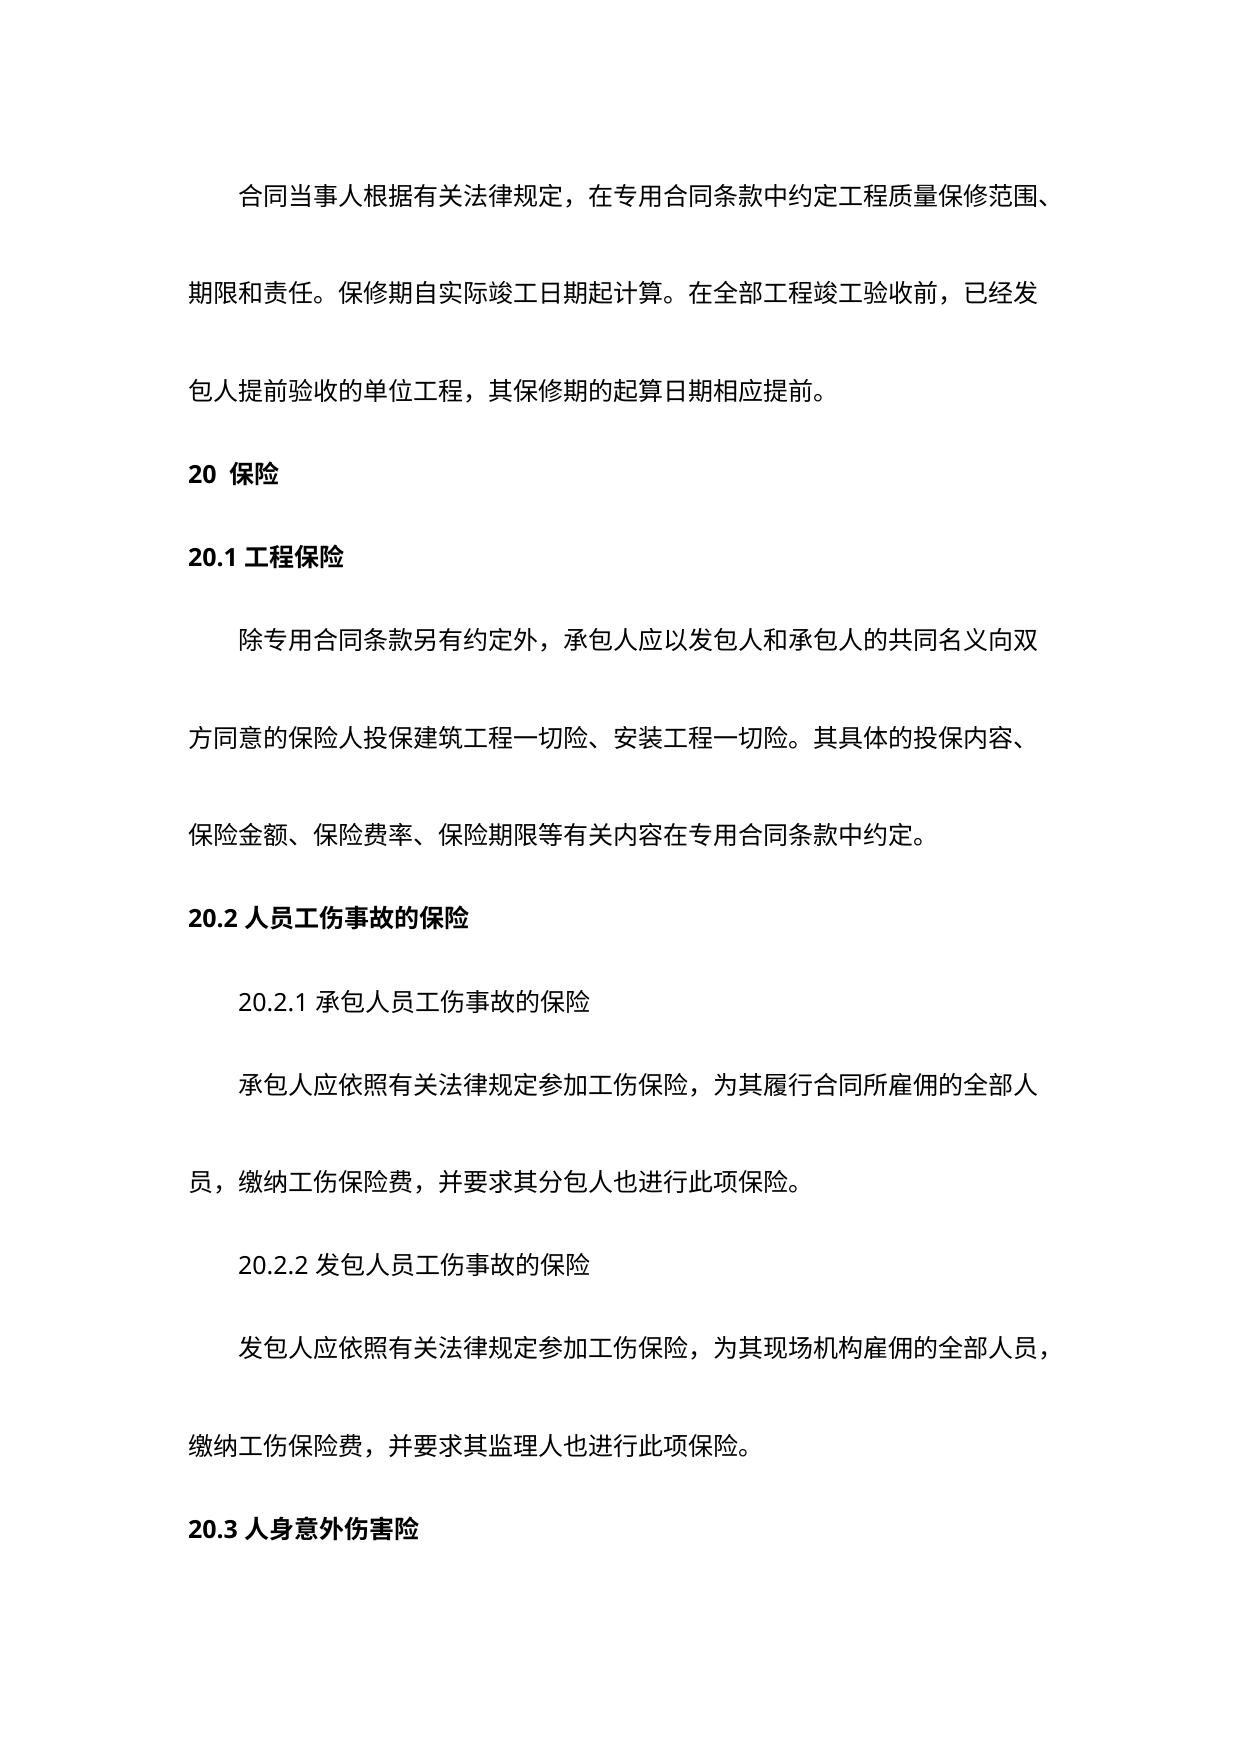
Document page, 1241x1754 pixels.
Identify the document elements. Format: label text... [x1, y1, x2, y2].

text 20.2.1 承包人员工伤事故的保险 [188, 968, 1052, 1033]
text 合同当事人根据有关法律规定，在专用合同条款中约定工程质量保修范围、期限和责任。保修期自实际竣工日期起计算。在全部工程竣工验收前，已经发包人提前验收的单位工程，其保修期的起算日期相应提前。 [188, 162, 1052, 422]
text 除专用合同条款另有约定外，承包人应以发包人和承包人的共同名义向双方同意的保险人投保建筑工程一切险、安装工程一切险。其具体的投保内容、保险金额、保险费率、保险期限等有关内容在专用合同条款中约定。 [188, 606, 1052, 866]
text 20.1 工程保险 [188, 523, 1052, 588]
text 承包人应依照有关法律规定参加工伤保险，为其履行合同所雇佣的全部人员，缴纳工伤保险费，并要求其分包人也进行此项保险。 [188, 1051, 1052, 1213]
text 20 保险 [188, 440, 1052, 505]
text 20.2.2 发包人员工伤事故的保险 [188, 1231, 1052, 1296]
text 20.3 人身意外伤害险 [188, 1495, 1052, 1560]
text 发包人应依照有关法律规定参加工伤保险，为其现场机构雇佣的全部人员，缴纳工伤保险费，并要求其监理人也进行此项保险。 [188, 1314, 1052, 1477]
text 20.2 人员工伤事故的保险 [188, 884, 1052, 949]
